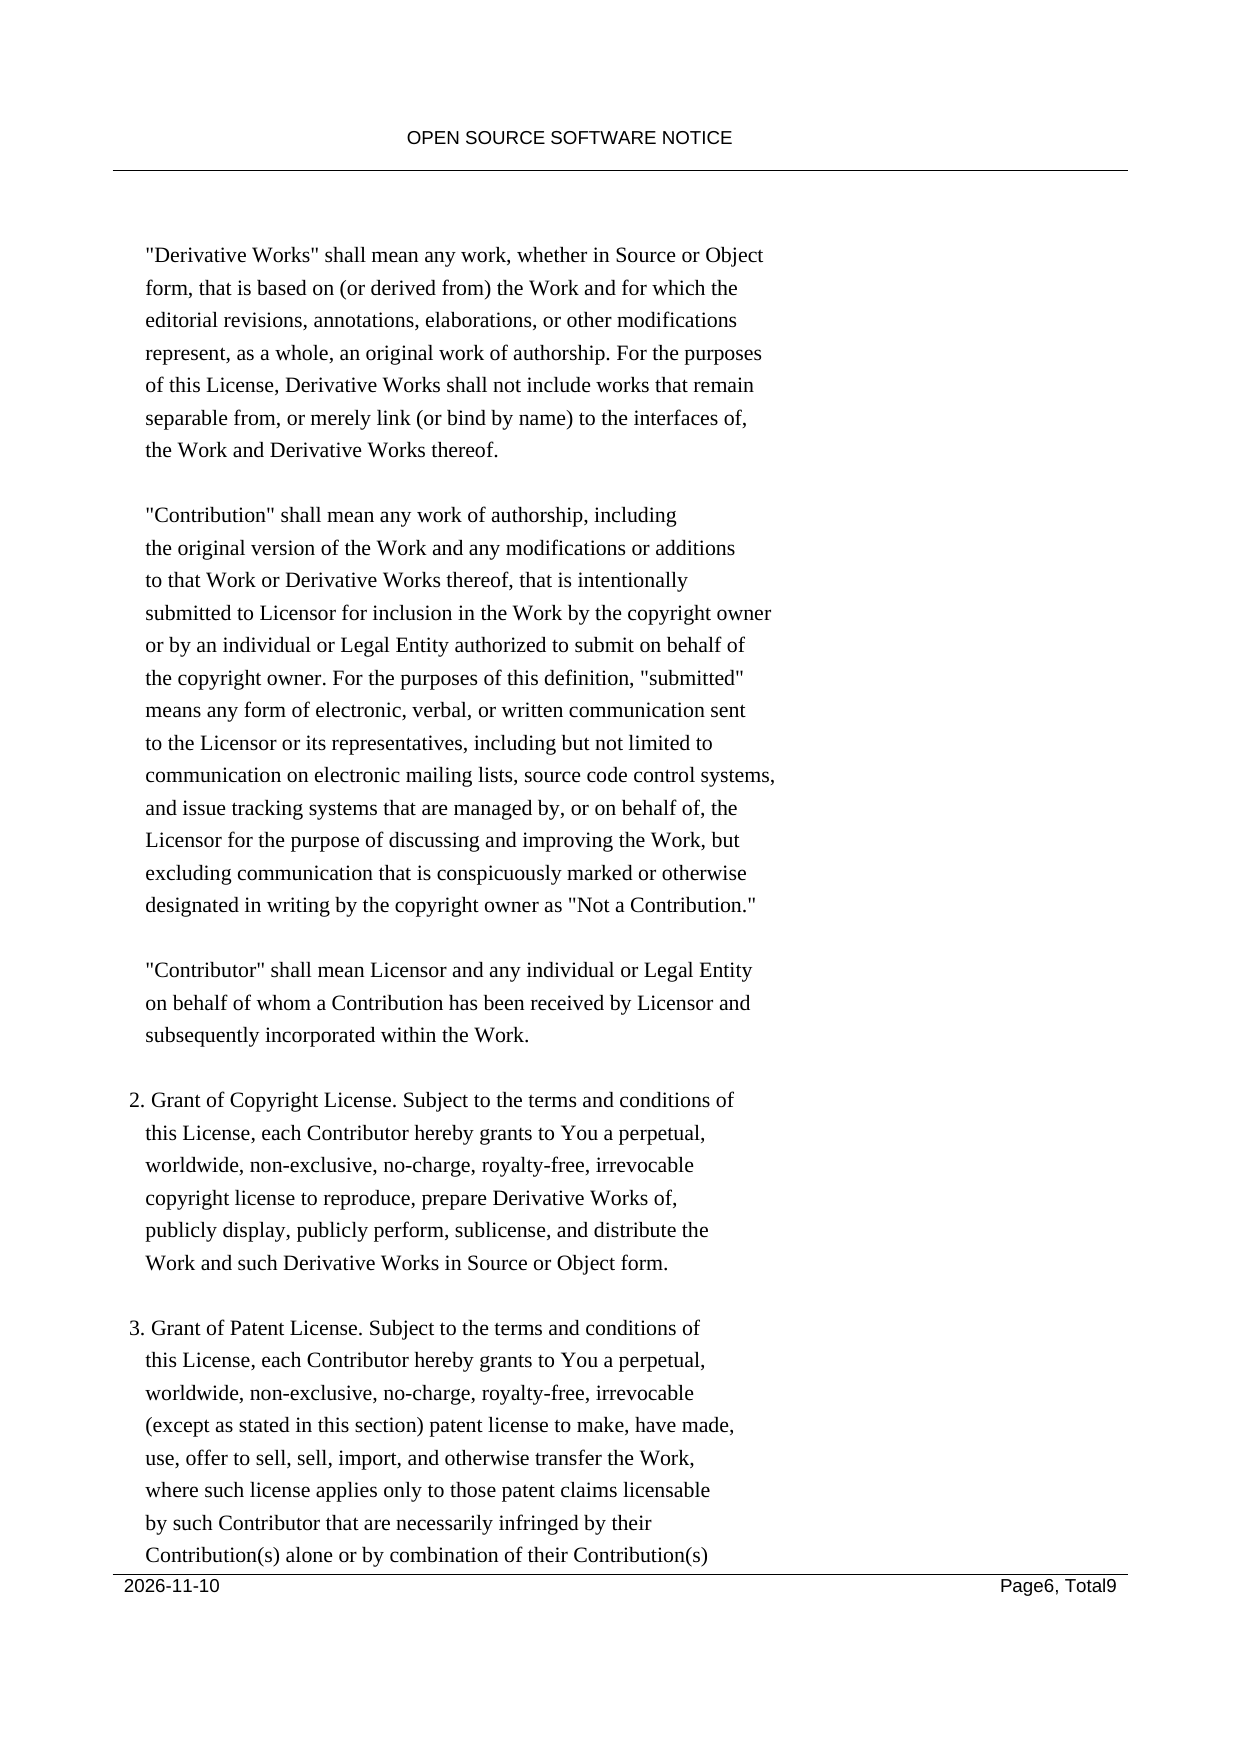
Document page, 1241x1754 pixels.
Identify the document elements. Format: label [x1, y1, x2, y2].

text [112, 206, 1128, 1571]
